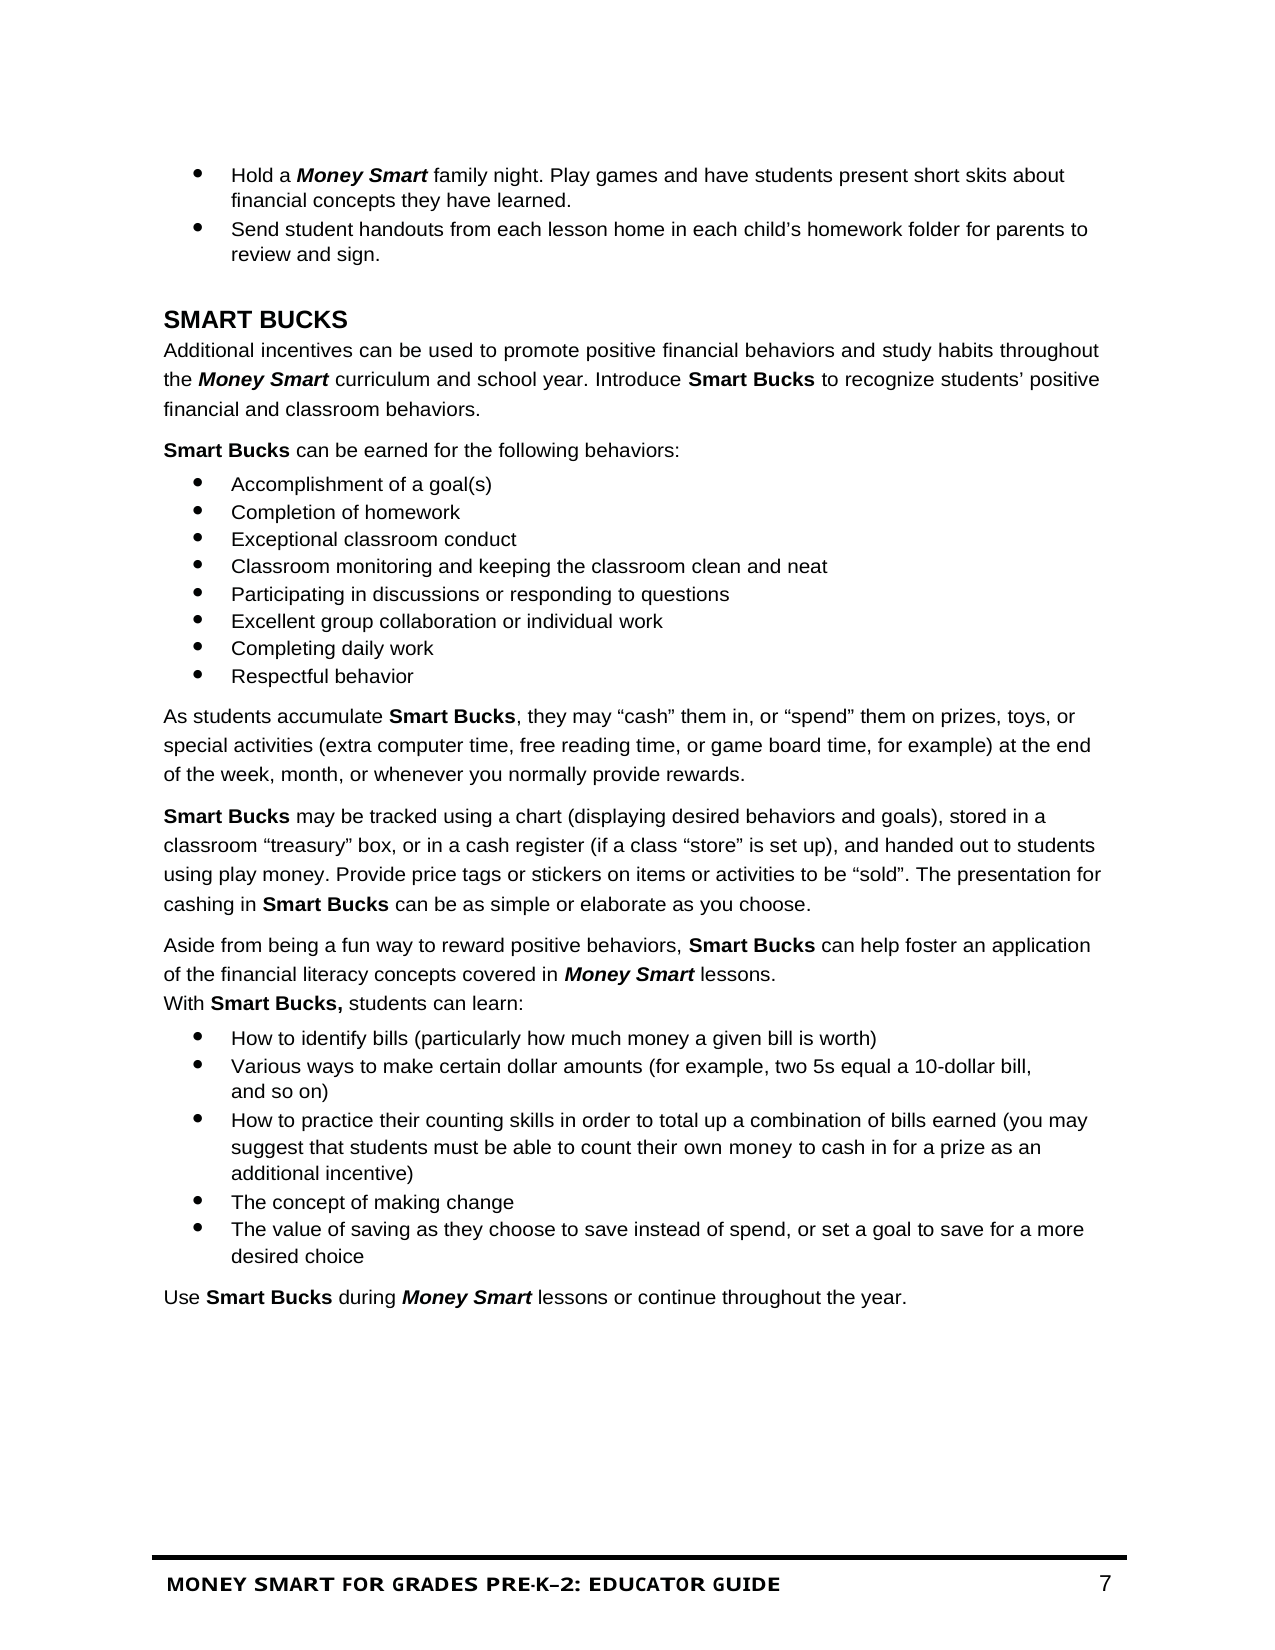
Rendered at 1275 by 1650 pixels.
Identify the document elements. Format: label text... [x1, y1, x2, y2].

picture [151, 1572, 885, 1596]
list Excellent group collaboration or individual work [193, 610, 1139, 634]
list Classroom monitoring and keeping the classroom clean and neat [193, 555, 1139, 579]
list Send student handouts from each lesson home in each child’s homework folder for parents to review and sign. [193, 218, 1090, 266]
list Hold a Money Smart family night. Play games and have students present short skits about financial concepts they have learned. [193, 164, 1066, 212]
list Accomplishment of a goal(s) [193, 473, 1139, 497]
text Additional incentives can be used to promote positive financial behaviors and study habits throughout the Money Smart curriculum and school year. Introduce Smart Bucks to recognize students’ positive financial and classroom behaviors. [163, 339, 1100, 420]
text As students accumulate Smart Bucks, they may “cash” them in, or “spend” them on prizes, toys, or special activities (extra computer time, free reading time, or game board time, for example) at the end of the week, month, or whenever you normally provide rewards. [163, 705, 1104, 786]
list Participating in discussions or responding to questions [193, 583, 1139, 607]
list How to practice their counting skills in order to total up a combination of bills earned (you may suggest that students must be able to count their own money to cash in for a prize as an additional incentive) [193, 1109, 1090, 1185]
picture [148, 166, 1126, 1478]
text With Smart Bucks, students can learn: [163, 992, 1139, 1015]
list Exceptional classroom conduct [193, 528, 1139, 552]
text Aside from being a fun way to reward positive behaviors, Smart Bucks can help foster an application of the financial literacy concepts covered in Money Smart lessons. [163, 934, 1104, 986]
text Use Smart Bucks during Money Smart lessons or continue throughout the year. [163, 1286, 1139, 1308]
list Various ways to make certain dollar amounts (for example, two 5s equal a 10-dollar bill, and so on) [193, 1055, 1035, 1102]
subtitle SMART BUCKS [163, 305, 1139, 334]
list Completing daily work [193, 637, 1139, 661]
list The value of saving as they choose to save instead of spend, or set a goal to save for a more desired choice [193, 1218, 1086, 1267]
text Smart Bucks can be earned for the following behaviors: [163, 438, 1139, 461]
text Smart Bucks may be tracked using a chart (displaying desired behaviors and goals), stored in a classroom “treasury” box, or in a cash register (if a class “store” is set up), and handed out to students using play money. Provide price tags or stickers on items or activities to be “sold”. The presentation for cashing in Smart Bucks can be as simple or elaborate as you choose. [163, 805, 1107, 915]
list Completion of homework [193, 501, 1139, 524]
list Respectful behavior [193, 665, 1139, 689]
list The concept of making change [193, 1191, 1139, 1214]
list How to identify bills (particularly how much money a given bill is worth) [193, 1027, 1139, 1051]
picture [907, 1572, 1126, 1601]
